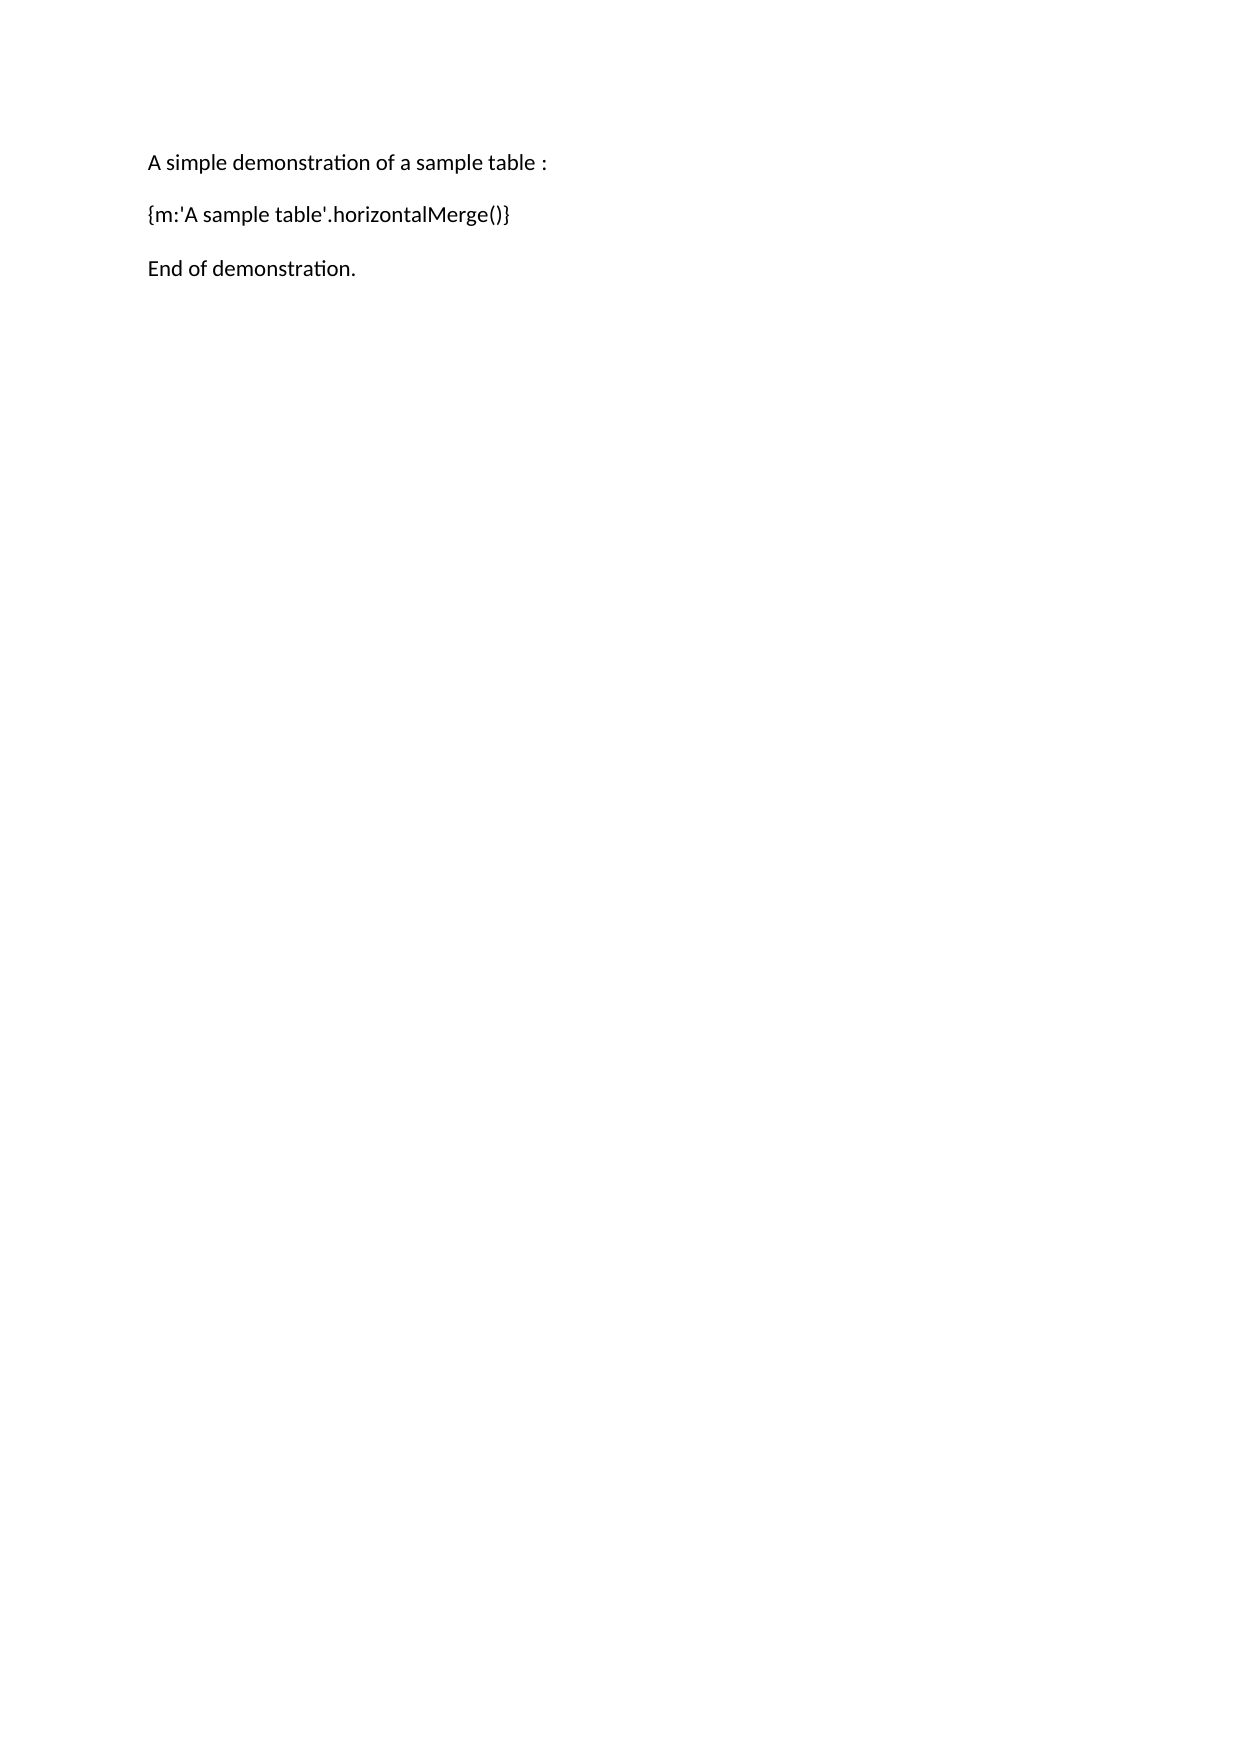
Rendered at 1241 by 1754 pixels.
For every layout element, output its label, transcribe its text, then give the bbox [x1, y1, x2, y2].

text A simple demonstration of a sample table : [148, 148, 1093, 176]
text {m:'A sample table'.horizontalMerge()} [148, 201, 1093, 229]
text End of demonstration. [148, 254, 1093, 282]
